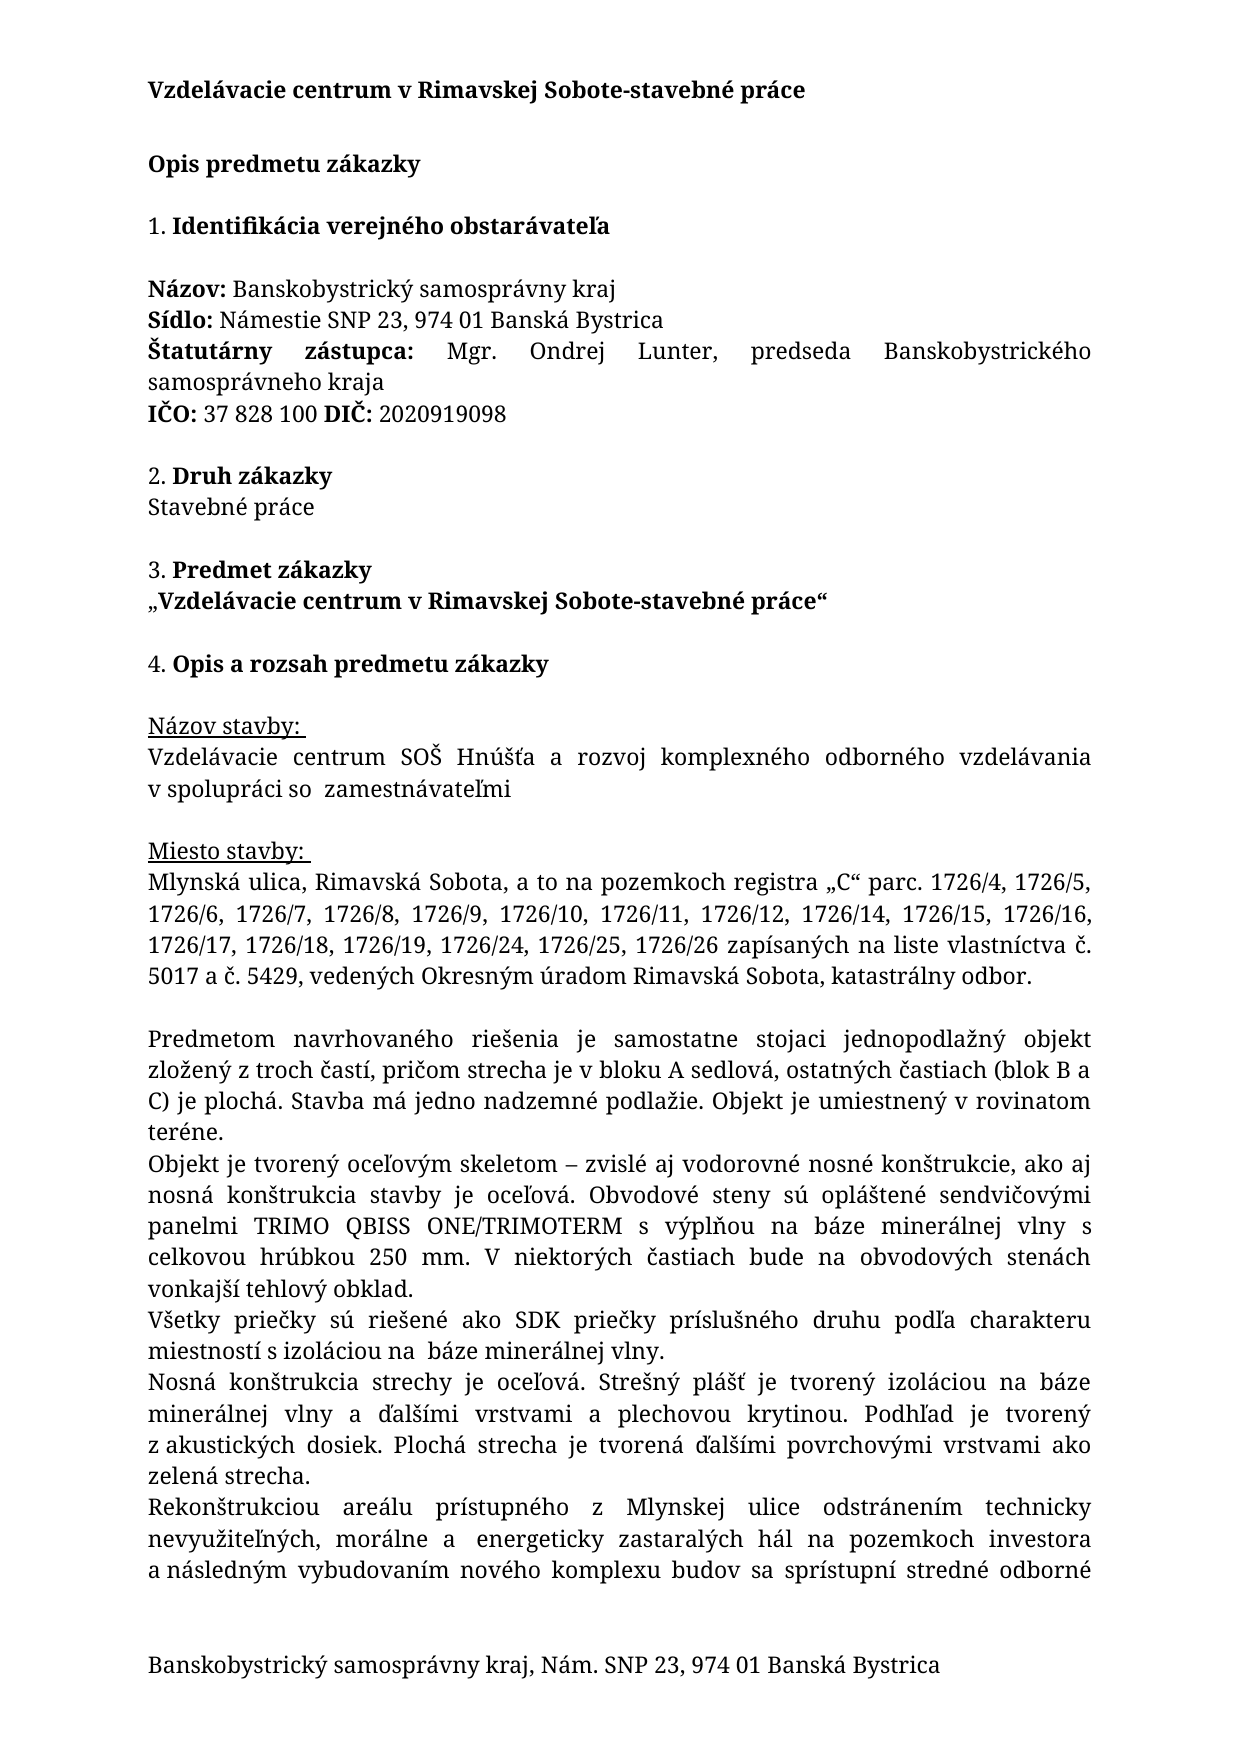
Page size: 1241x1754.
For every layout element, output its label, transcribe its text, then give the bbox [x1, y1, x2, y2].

text 2. Druh zákazky [148, 460, 1093, 491]
text 4. Opis a rozsah predmetu zákazky [148, 648, 1093, 679]
text Všetky priečky sú riešené ako SDK priečky príslušného druhu podľa charakteru miestností s izoláciou na báze minerálnej vlny. [148, 1304, 1093, 1366]
text Nosná konštrukcia strechy je oceľová. Strešný plášť je tvorený izoláciou na báze minerálnej vlny a ďalšími vrstvami a plechovou krytinou. Podhľad je tvorený z akustických dosiek. Plochá strecha je tvorená ďalšími povrchovými vrstvami ako zelená strecha. [148, 1366, 1093, 1491]
text IČO: 37 828 100 DIČ: 2020919098 [148, 398, 1093, 429]
text Opis predmetu zákazky [148, 148, 1093, 179]
text Miesto stavby: [148, 835, 1093, 866]
text Štatutárny zástupca: Mgr. Ondrej Lunter, predseda Banskobystrického samosprávneho kraja [148, 335, 1093, 398]
text Stavebné práce [148, 491, 1093, 523]
text Názov: Banskobystrický samosprávny kraj [148, 273, 1093, 304]
text Predmetom navrhovaného riešenia je samostatne stojaci jednopodlažný objekt zložený z troch častí, pričom strecha je v bloku A sedlová, ostatných častiach (blok B a C) je plochá. Stavba má jedno nadzemné podlažie. Objekt je umiestnený v rovinatom teréne. [148, 1023, 1093, 1148]
text Mlynská ulica, Rimavská Sobota, a to na pozemkoch registra „C“ parc. 1726/4, 1726/5, 1726/6, 1726/7, 1726/8, 1726/9, 1726/10, 1726/11, 1726/12, 1726/14, 1726/15, 1726/16, 1726/17, 1726/18, 1726/19, 1726/24, 1726/25, 1726/26 zapísaných na liste vlastníctva č. 5017 a č. 5429, vedených Okresným úradom Rimavská Sobota, katastrálny odbor. [148, 866, 1093, 991]
text 3. Predmet zákazky [148, 554, 1093, 585]
text Vzdelávacie centrum SOŠ Hnúšťa a rozvoj komplexného odborného vzdelávania v spolupráci so zamestnávateľmi [148, 741, 1093, 804]
text Objekt je tvorený oceľovým skeletom – zvislé aj vodorovné nosné konštrukcie, ako aj nosná konštrukcia stavby je oceľová. Obvodové steny sú opláštené sendvičovými panelmi TRIMO QBISS ONE/TRIMOTERM s výplňou na báze minerálnej vlny s celkovou hrúbkou 250 mm. V niektorých častiach bude na obvodových stenách vonkajší tehlový obklad. [148, 1148, 1093, 1304]
text 1. Identifikácia verejného obstarávateľa [148, 210, 1093, 241]
text Sídlo: Námestie SNP 23, 974 01 Banská Bystrica [148, 304, 1093, 335]
text „Vzdelávacie centrum v Rimavskej Sobote-stavebné práce“ [148, 585, 1093, 616]
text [148, 1491, 1093, 1585]
text Názov stavby: [148, 710, 1093, 741]
